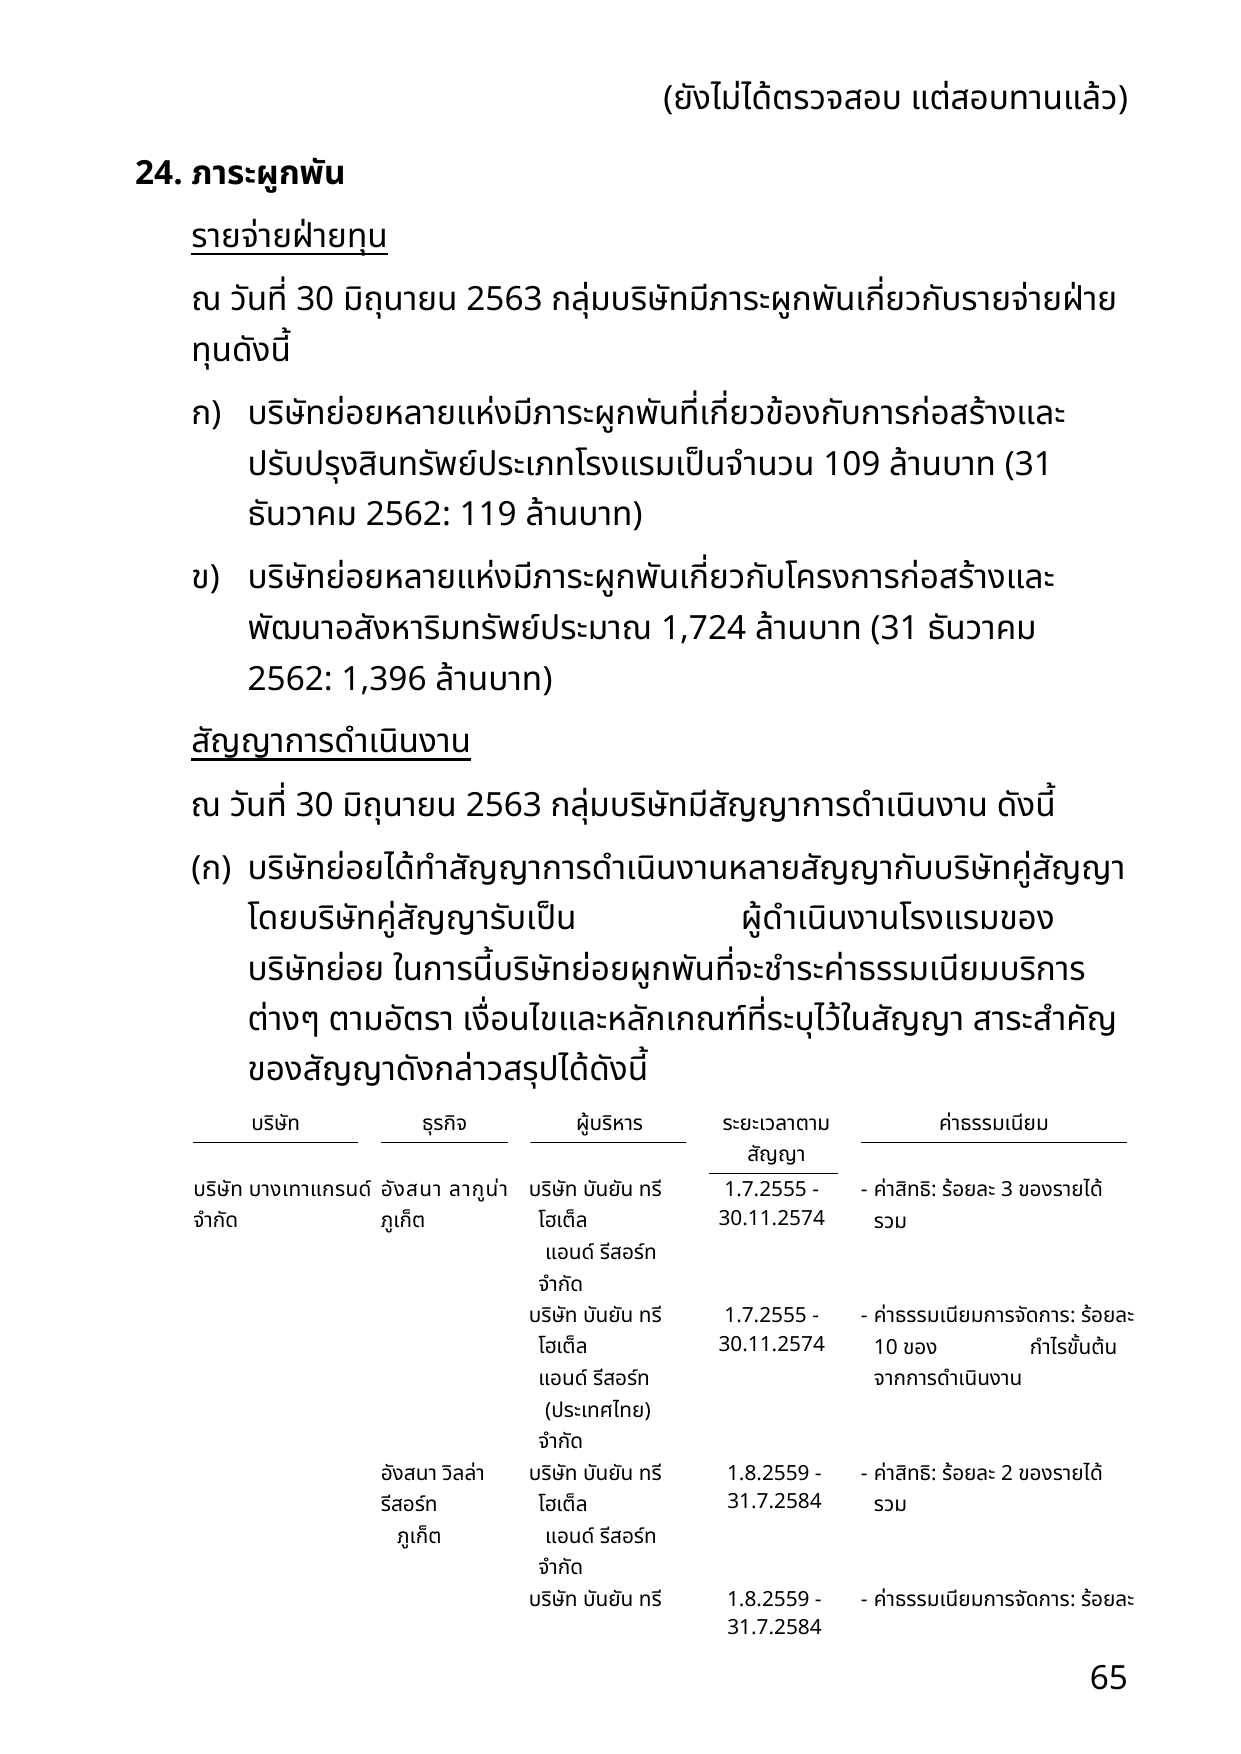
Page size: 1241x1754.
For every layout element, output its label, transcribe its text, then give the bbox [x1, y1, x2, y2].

text 24. ภาระผูกพัน [135, 149, 1128, 200]
text ณ วันที่ 30 มิถุนายน 2563 กลุ่มบริษัทมีภาระผูกพันเกี่ยวกับรายจ่ายฝ่ายทุนดังนี้ [135, 275, 1128, 376]
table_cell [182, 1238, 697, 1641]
text ก) บริษัทย่อยหลายแห่งมีภาระผูกพันที่เกี่ยวข้องกับการก่อสร้างและปรับปรุงสินทรัพย์ประเภทโรงแรมเป็นจำนวน 109 ล้านบาท (31 ธันวาคม 2562: 119 ล้านบาท) [135, 389, 1128, 541]
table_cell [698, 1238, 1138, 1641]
text ข) บริษัทย่อยหลายแห่งมีภาระผูกพันเกี่ยวกับโครงการก่อสร้างและพัฒนาอสังหาริมทรัพย์ประมาณ 1,724 ล้านบาท (31 ธันวาคม 2562: 1,396 ล้านบาท) [135, 553, 1128, 705]
text (ก) บริษัทย่อยได้ทำสัญญาการดำเนินงานหลายสัญญากับบริษัทคู่สัญญา โดยบริษัทคู่สัญญารับเป็น ผู้ดำเนินงานโรงแรมของบริษัทย่อย ในการนี้บริษัทย่อยผูกพันที่จะชำระค่าธรรมเนียมบริการต่างๆ ตามอัตรา เงื่อนไขและหลักเกณฑ์ที่ระบุไว้ในสัญญา สาระสำคัญของสัญญาดังกล่าวสรุปได้ดังนี้ [135, 843, 1128, 1096]
text รายจ่ายฝ่ายทุน [135, 212, 1128, 263]
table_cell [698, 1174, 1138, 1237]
text ณ วันที่ 30 มิถุนายน 2563 กลุ่มบริษัทมีสัญญาการดำเนินงาน ดังนี้ [135, 780, 1128, 831]
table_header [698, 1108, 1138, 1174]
text สัญญาการดำเนินงาน [135, 717, 1128, 768]
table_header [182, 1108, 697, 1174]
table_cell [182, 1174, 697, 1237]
